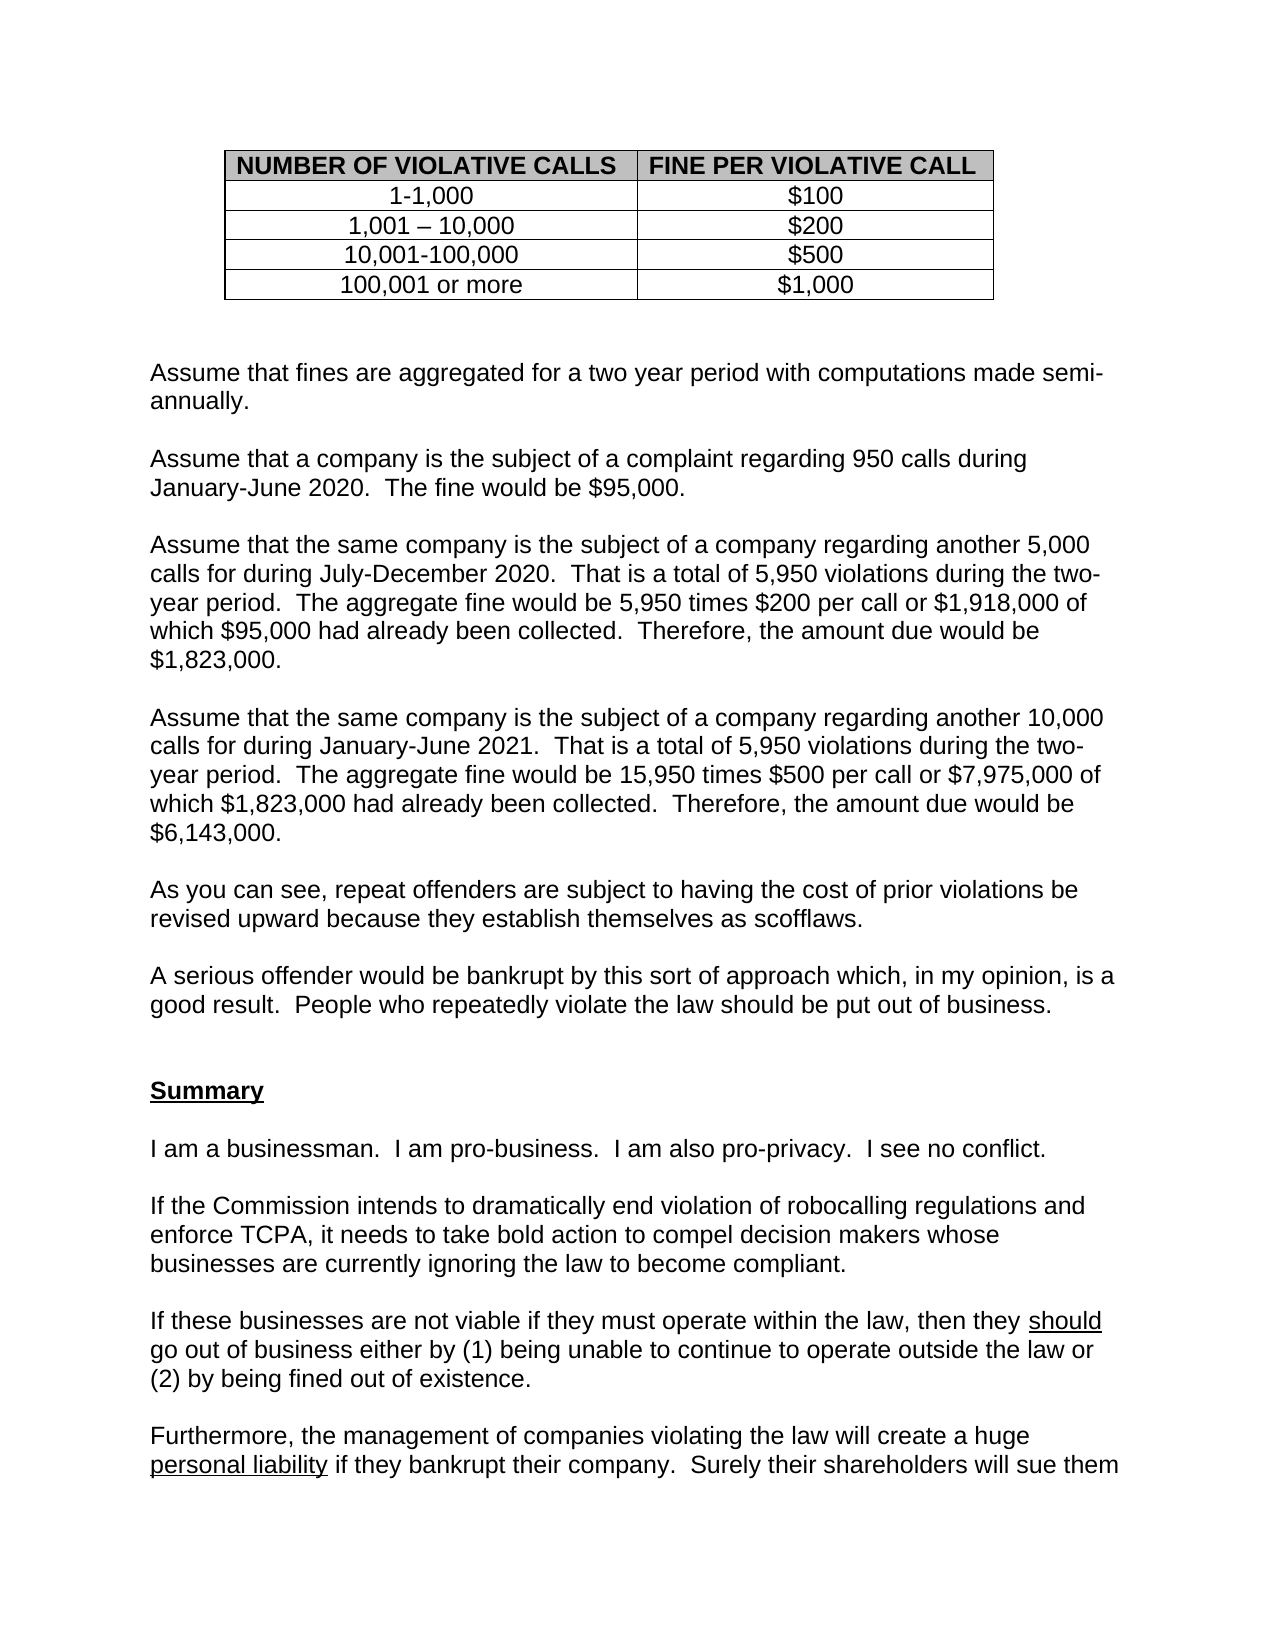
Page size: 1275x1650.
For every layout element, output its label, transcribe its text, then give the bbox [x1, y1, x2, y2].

text If the Commission intends to dramatically end violation of robocalling regulations and enforce TCPA, it needs to take bold action to compel decision makers whose businesses are currently ignoring the law to become compliant. [150, 1191, 1125, 1277]
text Assume that fines are aggregated for a two year period with computations made semi-annually. [150, 357, 1125, 415]
table_header FINE PER VIOLATIVE CALL [638, 151, 993, 180]
text I am a businessman. I am pro-business. I am also pro-privacy. I see no conflict. [150, 1134, 1125, 1162]
table_cell $200 [638, 211, 993, 239]
table_cell 100,001 or more [226, 270, 637, 299]
text Assume that the same company is the subject of a company regarding another 10,000 calls for during January-June 2021. That is a total of 5,950 violations during the two-year period. The aggregate fine would be 15,950 times $500 per call or $7,975,000 of which $1,823,000 had already been collected. Therefore, the amount due would be $6,143,000. [150, 702, 1125, 846]
table_cell $500 [638, 240, 993, 269]
text If these businesses are not viable if they must operate within the law, then they should go out of business either by (1) being unable to continue to operate outside the law or (2) by being fined out of existence. [150, 1306, 1125, 1392]
text As you can see, repeat offenders are subject to having the cost of prior violations be revised upward because they establish themselves as scofflaws. [150, 875, 1125, 932]
text Assume that a company is the subject of a complaint regarding 950 calls during January-June 2020. The fine would be $95,000. [150, 444, 1125, 501]
table_cell 1-1,000 [226, 181, 637, 209]
table_cell $1,000 [638, 270, 993, 299]
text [150, 1421, 1125, 1479]
table_cell 1,001 – 10,000 [226, 211, 637, 239]
text A serious offender would be bankrupt by this sort of approach which, in my opinion, is a good result. People who repeatedly violate the law should be put out of business. [150, 961, 1125, 1019]
table_header NUMBER OF VIOLATIVE CALLS [226, 151, 637, 180]
text Assume that the same company is the subject of a company regarding another 5,000 calls for during July-December 2020. That is a total of 5,950 violations during the two-year period. The aggregate fine would be 5,950 times $200 per call or $1,918,000 of which $95,000 had already been collected. Therefore, the amount due would be $1,823,000. [150, 530, 1125, 674]
table_cell $100 [638, 181, 993, 209]
text Summary [150, 1076, 1125, 1105]
table_cell 10,001-100,000 [226, 240, 637, 269]
